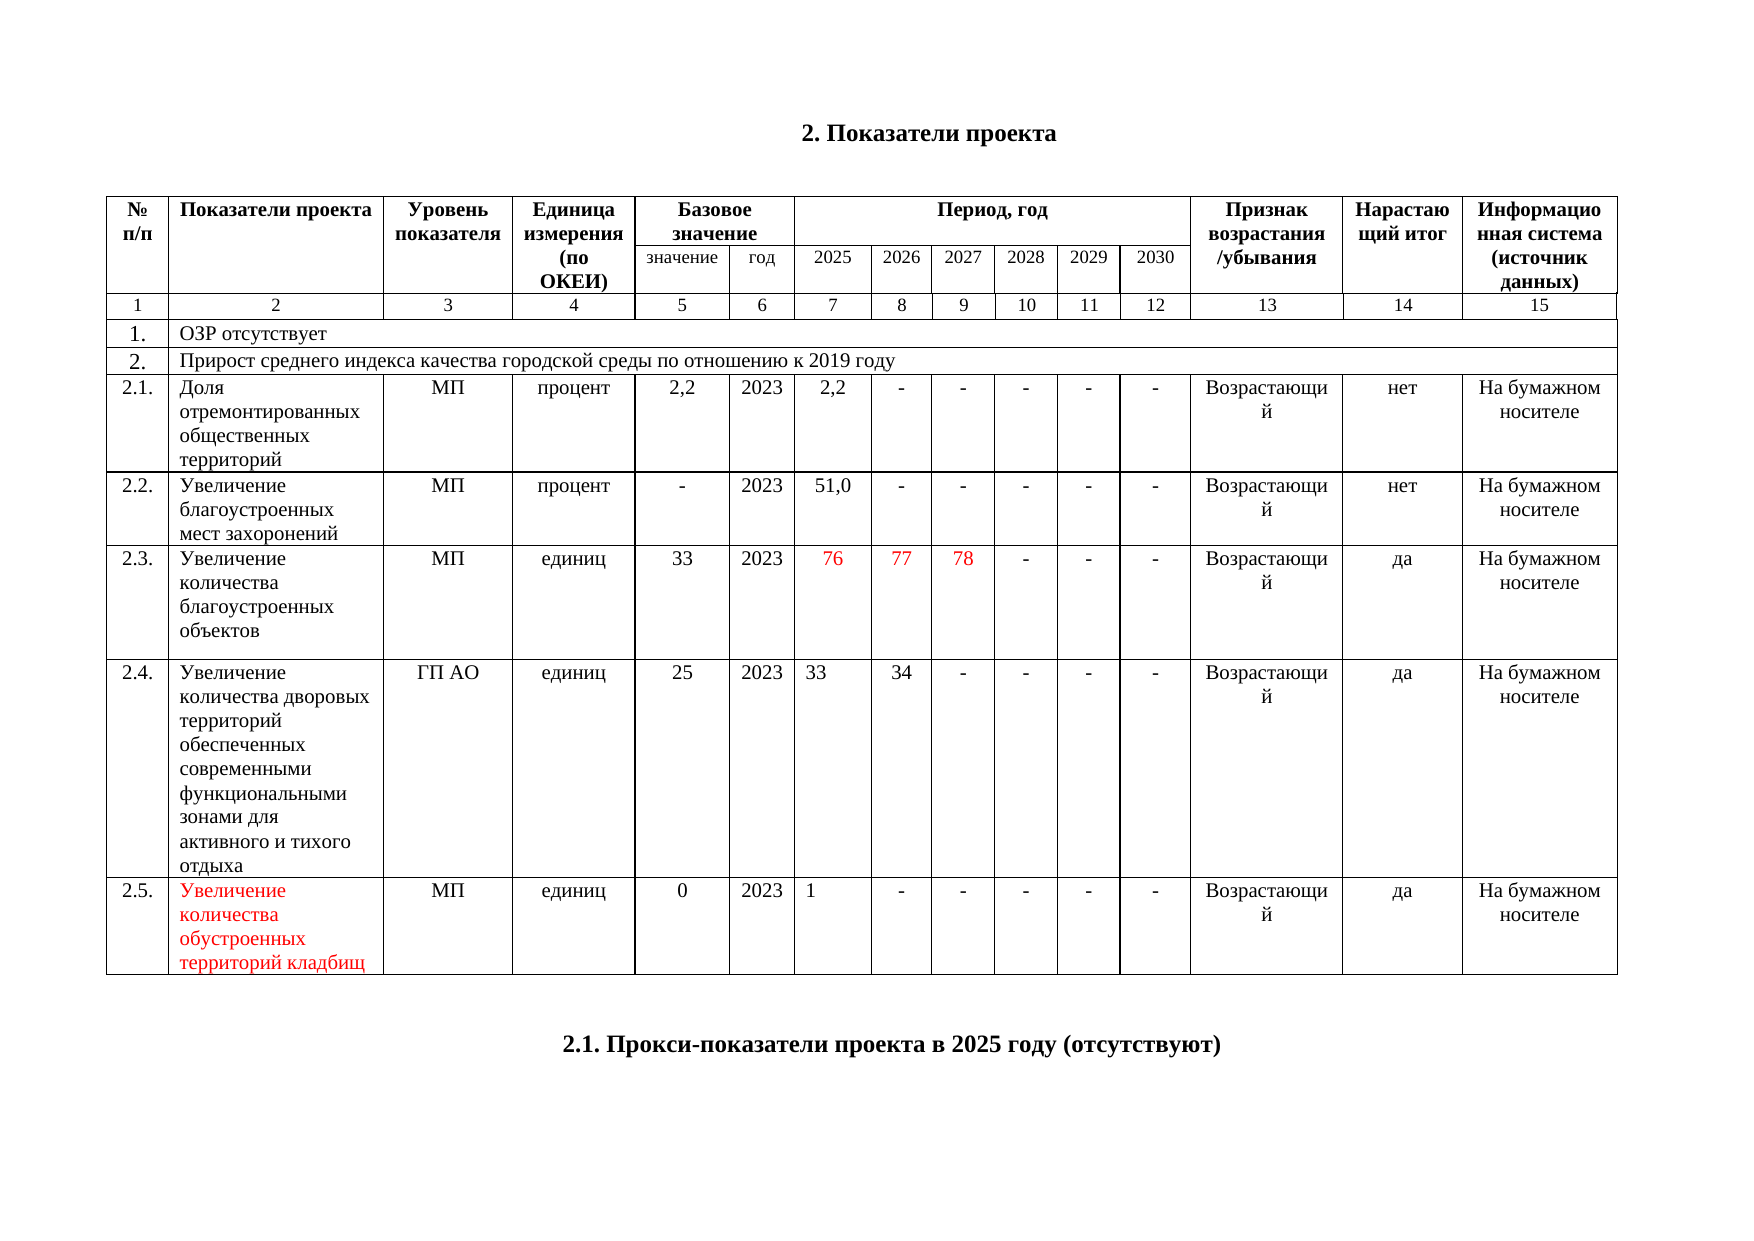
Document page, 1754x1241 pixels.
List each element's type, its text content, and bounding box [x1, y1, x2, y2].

table_cell 2 [169, 294, 383, 319]
table_cell МП [384, 375, 512, 471]
table_cell Доля отремонтированных общественных территорий [169, 375, 383, 471]
table_cell 77 [872, 546, 931, 659]
table_cell МП [384, 473, 512, 545]
table_cell 5 [636, 294, 729, 319]
table_cell 2029 [1058, 246, 1119, 293]
table_cell 33 [636, 546, 729, 659]
table_cell 2023 [730, 473, 794, 545]
table_cell 33 [795, 660, 871, 877]
table_cell На бумажном носителе [1463, 546, 1617, 659]
table_header Единица измерения (по ОКЕИ) [513, 197, 634, 293]
table_cell процент [513, 375, 634, 471]
table_cell - [1058, 660, 1119, 877]
table_cell - [1121, 375, 1190, 471]
table_cell 51,0 [795, 473, 871, 545]
table_cell 2027 [932, 246, 994, 293]
table_cell Возрастающий [1191, 878, 1342, 974]
table_cell 2023 [730, 878, 794, 974]
table_header Уровень показателя [384, 197, 512, 293]
table_cell 2.1. [107, 375, 168, 471]
table_cell - [872, 473, 931, 545]
table_cell 2,2 [636, 375, 729, 471]
table_cell - [1121, 473, 1190, 545]
table_cell - [636, 473, 729, 545]
table_cell да [1343, 660, 1462, 877]
table_cell 2.4. [107, 660, 168, 877]
table_cell Возрастающий [1191, 546, 1342, 659]
table_header Показатели проекта [169, 197, 383, 293]
table_cell На бумажном носителе [1463, 660, 1617, 877]
table_cell 9 [933, 294, 995, 319]
table_cell Увеличение количества обустроенных территорий кладбищ [169, 878, 383, 974]
table_cell На бумажном носителе [1463, 473, 1617, 545]
table_cell - [1121, 878, 1190, 974]
table_cell 8 [872, 294, 932, 319]
table_cell - [872, 375, 931, 471]
table_cell 2.3. [107, 546, 168, 659]
table_header Базовое значение [636, 197, 794, 245]
table_cell - [1058, 473, 1119, 545]
table_cell 2.2. [107, 473, 168, 545]
table_cell 2023 [730, 546, 794, 659]
list 2. Показатели проекта [193, 118, 1665, 147]
table_cell 78 [932, 546, 994, 659]
table_cell 1 [107, 294, 168, 319]
table_cell - [1058, 546, 1119, 659]
table_cell 3 [384, 294, 512, 319]
table_header № п/п [107, 197, 168, 293]
table_cell 2026 [872, 246, 931, 293]
table_header Период, год [795, 197, 1190, 245]
table_cell - [1058, 878, 1119, 974]
table_cell 15 [1463, 294, 1616, 319]
table_cell процент [513, 473, 634, 545]
table_cell 13 [1191, 294, 1343, 319]
table_cell - [995, 375, 1057, 471]
table_cell 7 [795, 294, 871, 319]
table_cell 2030 [1121, 246, 1190, 293]
table_cell 14 [1344, 294, 1462, 319]
table_cell да [1343, 878, 1462, 974]
table_cell 2.5. [107, 878, 168, 974]
table_cell 2025 [795, 246, 871, 293]
table_header Информационная система (источник данных) [1463, 197, 1617, 293]
table_cell ГП АО [384, 660, 512, 877]
table_header Нарастающий итог [1343, 197, 1462, 293]
table_cell - [995, 878, 1057, 974]
table_cell 2. [107, 348, 168, 374]
table_cell 1 [795, 878, 871, 974]
table_cell 34 [872, 660, 931, 877]
table_cell 2023 [730, 660, 794, 877]
table_cell - [932, 473, 994, 545]
table_cell МП [384, 546, 512, 659]
table_cell 76 [795, 546, 871, 659]
table_cell 11 [1058, 294, 1120, 319]
table_cell Увеличение количества благоустроенных объектов [169, 546, 383, 659]
table_cell Возрастающий [1191, 375, 1342, 471]
table_cell нет [1343, 473, 1462, 545]
table_cell 0 [636, 878, 729, 974]
table_cell год [730, 246, 794, 293]
table_cell да [1343, 546, 1462, 659]
table_cell - [995, 660, 1057, 877]
table_cell Возрастающий [1191, 660, 1342, 877]
table_cell Увеличение благоустроенных мест захоронений [169, 473, 383, 545]
table_cell 4 [513, 294, 634, 319]
table_cell 2023 [730, 375, 794, 471]
table_cell нет [1343, 375, 1462, 471]
table_cell 2028 [995, 246, 1057, 293]
table_cell 2,2 [795, 375, 871, 471]
table_cell единиц [513, 878, 634, 974]
table_cell 6 [730, 294, 794, 319]
table_cell - [1121, 546, 1190, 659]
table_cell 25 [636, 660, 729, 877]
table_cell - [1121, 660, 1190, 877]
table_cell - [1058, 375, 1119, 471]
text 2.1. Прокси-показатели проекта в 2025 году (отсутствуют) [118, 1029, 1665, 1058]
table_cell - [932, 878, 994, 974]
table_cell 1. [107, 320, 168, 347]
table_cell ОЗР отсутствует [169, 320, 1617, 347]
table_cell значение [636, 246, 729, 293]
table_cell - [995, 546, 1057, 659]
table_cell - [872, 878, 931, 974]
table_cell Увеличение количества дворовых территорий обеспеченных современными функциональными зонами для активного и тихого отдыха [169, 660, 383, 877]
table_cell единиц [513, 546, 634, 659]
table_cell 10 [996, 294, 1057, 319]
table_cell Прирост среднего индекса качества городской среды по отношению к 2019 году [169, 348, 1617, 374]
table_cell - [932, 660, 994, 877]
table_cell - [995, 473, 1057, 545]
table_cell На бумажном носителе [1463, 878, 1617, 974]
table_cell - [932, 375, 994, 471]
table_cell МП [384, 878, 512, 974]
table_cell 12 [1121, 294, 1190, 319]
table_cell единиц [513, 660, 634, 877]
table_header Признак возрастания /убывания [1191, 197, 1342, 293]
table_cell Возрастающий [1191, 473, 1342, 545]
table_cell На бумажном носителе [1463, 375, 1617, 471]
